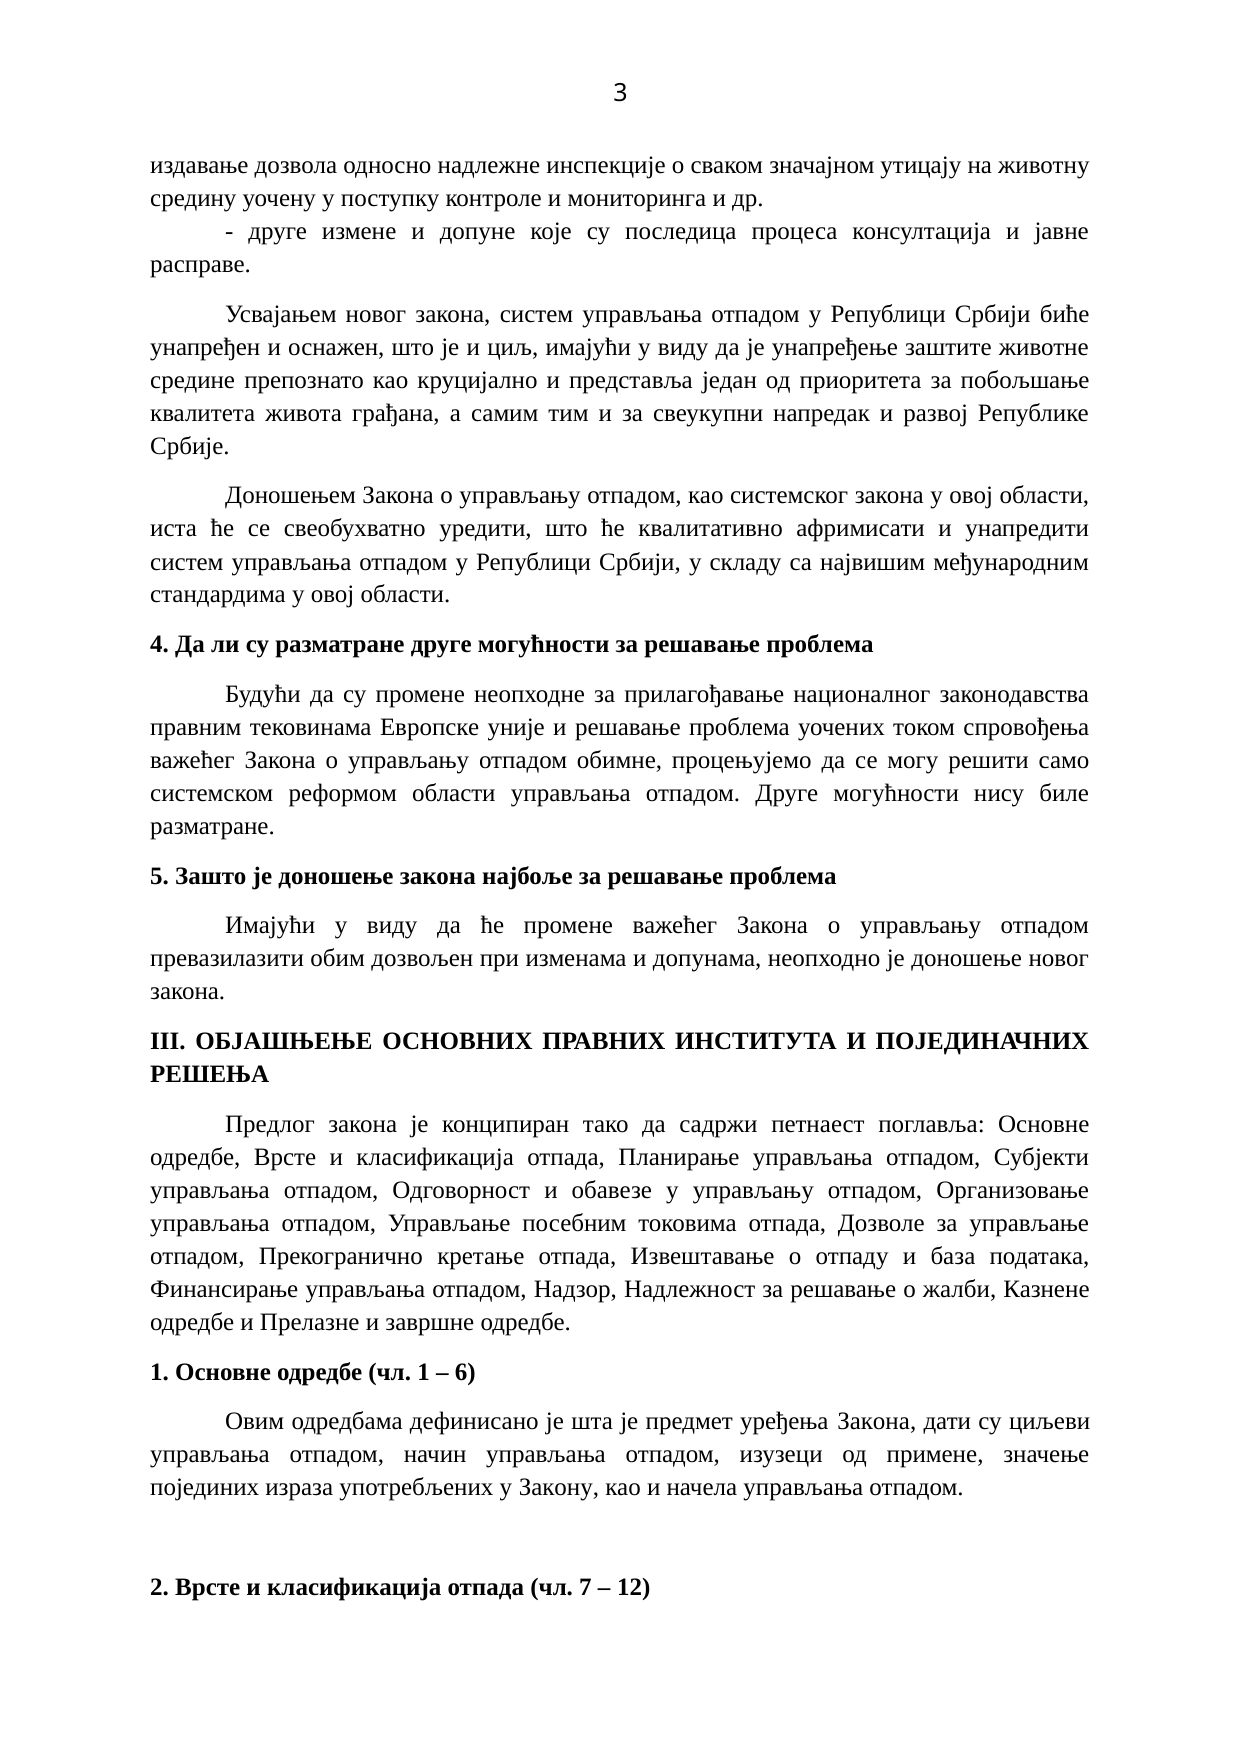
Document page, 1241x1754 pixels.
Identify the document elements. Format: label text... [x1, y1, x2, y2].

text Доношењем Закона о управљању отпадом, као системског закона у овој области, иста ће се свеобухватно уредити, што ће квалитативно афримисати и унапредити систем управљања отпадом у Републици Србији, у складу са највишим међународним стандардима у овој области. [150, 481, 1090, 608]
text 4. Да ли су разматране друге могућности за решавање проблема [150, 629, 1090, 658]
text Предлог закона је конципиран тако да садржи петнаест поглавља: Основне одредбе, Врсте и класификација отпада, Планирање управљања отпадом, Субјекти управљања отпадом, Одговорност и обавезе у управљању отпадом, Организовање управљања отпадом, Управљање посебним токовима отпада, Дозволе за управљање отпадом, Прекогранично кретање отпада, Извештавање о отпаду и база података, Финансирање управљања отпадом, Надзор, Надлежност за решавање о жалби, Казнене одредбе и Прелазне и завршне одредбе. [150, 1109, 1090, 1336]
text 2. Врсте и класификација отпада (чл. 7 – 12) [150, 1572, 1090, 1601]
text Будући да су промене неопходне за прилагођавање националног законодавства правним тековинама Европске уније и решавање проблема уочених током спровођења важећег Закона о управљању отпадом обимне, процењујемо да се могу решити само системском реформом области управљања отпадом. Друге могућности нису биле разматране. [150, 679, 1090, 840]
text - друге измене и допуне које су последица процеса консултација и јавне расправе. [150, 216, 1090, 278]
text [150, 150, 1090, 212]
text 5. Зашто је доношење закона најбоље за решавање проблема [150, 861, 1090, 889]
text Усвајањем новог закона, систем управљања отпадом у Републици Србији биће унапређен и оснажен, што је и циљ, имајући у виду да је унапређење заштите животне средине препознато као круцијално и представља један од приоритета за побољшање квалитета живота грађана, а самим тим и за свеукупни напредак и развој Републике Србије. [150, 299, 1090, 459]
text III. ОБЈАШЊЕЊЕ ОСНОВНИХ ПРАВНИХ ИНСТИТУТА И ПОЈЕДИНАЧНИХ РЕШЕЊА [150, 1026, 1090, 1088]
text 1. Основне одредбе (чл. 1 – 6) [150, 1357, 1090, 1385]
text Имајући у виду да ће промене важећег Закона о управљању отпадом превазилазити обим дозвољен при изменама и допунама, неопходно је доношење новог закона. [150, 910, 1090, 1005]
text Овим одредбама дефинисано је шта је предмет уређења Закона, дати су циљеви управљања отпадом, начин управљања отпадом, изузеци од примене, значење појединих израза употребљених у Закону, као и начела управљања отпадом. [150, 1406, 1090, 1501]
